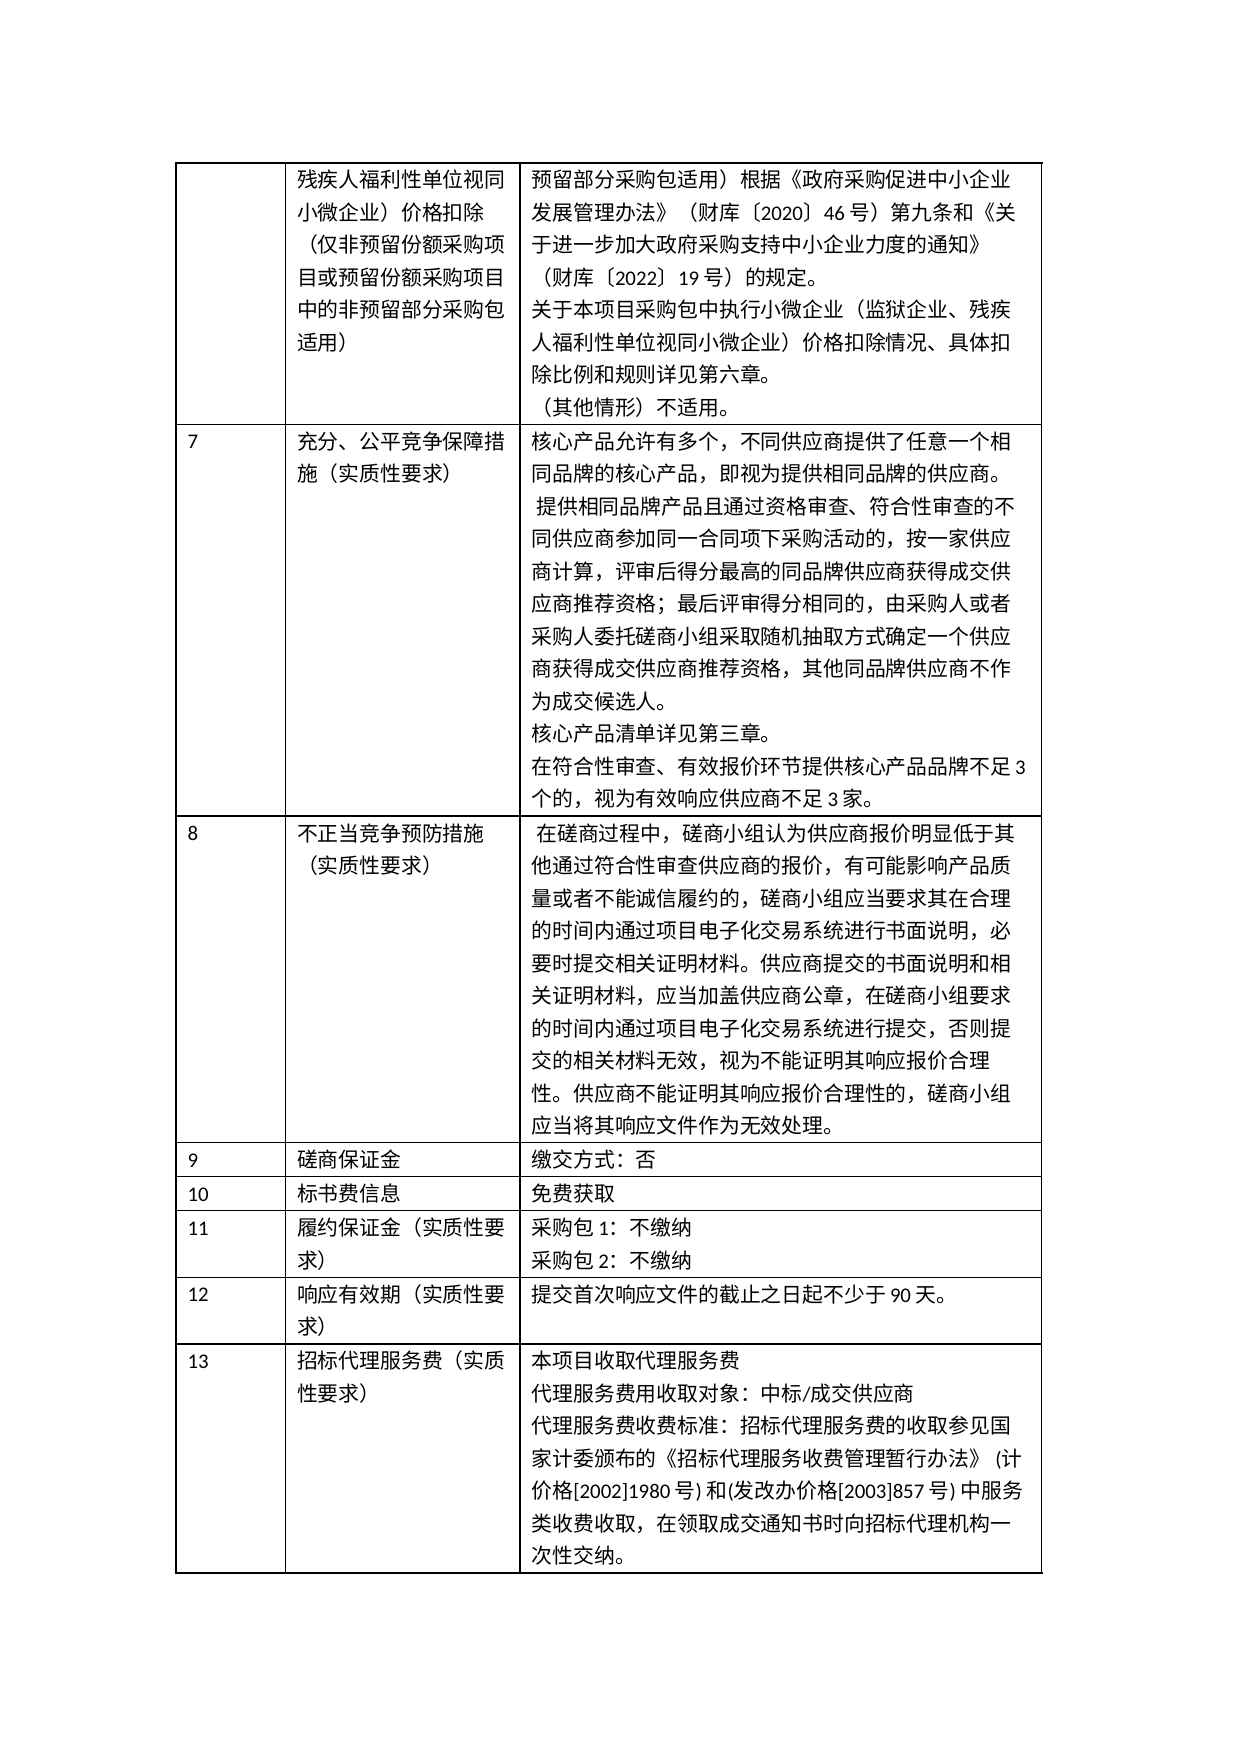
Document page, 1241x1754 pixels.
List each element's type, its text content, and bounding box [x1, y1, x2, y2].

table_cell 7 [177, 425, 285, 815]
table_cell 采购包1：不缴纳 采购包2：不缴纳 [521, 1211, 1041, 1276]
table_cell 本项目收取代理服务费 代理服务费用收取对象：中标/成交供应商 代理服务费收费标准：招标代理服务费的收取参见国家计委颁布的《招标代理服务收费管理暂行办法》 (计价格[2002]1980号) 和(发改办价格[2003]857号) 中服务类收费收取，在领取成交通知书时向招标代理机构一次性交纳。 [521, 1345, 1041, 1572]
table_cell 8 [177, 817, 285, 1142]
table_cell 13 [177, 1345, 285, 1572]
table_cell 磋商保证金 [286, 1143, 519, 1176]
table_cell 在磋商过程中，磋商小组认为供应商报价明显低于其他通过符合性审查供应商的报价，有可能影响产品质量或者不能诚信履约的，磋商小组应当要求其在合理的时间内通过项目电子化交易系统进行书面说明，必要时提交相关证明材料。供应商提交的书面说明和相关证明材料，应当加盖供应商公章，在磋商小组要求的时间内通过项目电子化交易系统进行提交，否则提交的相关材料无效，视为不能证明其响应报价合理性。供应商不能证明其响应报价合理性的，磋商小组应当将其响应文件作为无效处理。 [521, 817, 1041, 1142]
table_cell 缴交方式：否 [521, 1143, 1041, 1176]
table_cell 9 [177, 1143, 285, 1176]
table_cell 免费获取 [521, 1177, 1041, 1210]
table_cell 标书费信息 [286, 1177, 519, 1210]
table_cell 11 [177, 1211, 285, 1276]
table_cell 10 [177, 1177, 285, 1210]
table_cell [286, 164, 519, 423]
table_cell 招标代理服务费（实质性要求） [286, 1345, 519, 1572]
table_cell 充分、公平竞争保障措施（实质性要求） [286, 425, 519, 815]
table_cell 响应有效期（实质性要求） [286, 1278, 519, 1343]
table_cell 不正当竞争预防措施（实质性要求） [286, 817, 519, 1142]
table_cell 履约保证金（实质性要求） [286, 1211, 519, 1276]
table_cell 提交首次响应文件的截止之日起不少于90天。 [521, 1278, 1041, 1343]
table_cell 核心产品允许有多个，不同供应商提供了任意一个相同品牌的核心产品，即视为提供相同品牌的供应商。 提供相同品牌产品且通过资格审查、符合性审查的不同供应商参加同一合同项下采购活动的，按一家供应商计算，评审后得分最高的同品牌供应商获得成交供应商推荐资格；最后评审得分相同的，由采购人或者采购人委托磋商小组采取随机抽取方式确定一个供应商获得成交供应商推荐资格，其他同品牌供应商不作为成交候选人。 核心产品清单详见第三章。 在符合性审查、有效报价环节提供核心产品品牌不足3个的，视为有效响应供应商不足3家。 [521, 425, 1041, 815]
table_cell 12 [177, 1278, 285, 1343]
table_cell 6 [177, 164, 285, 423]
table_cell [521, 164, 1041, 423]
